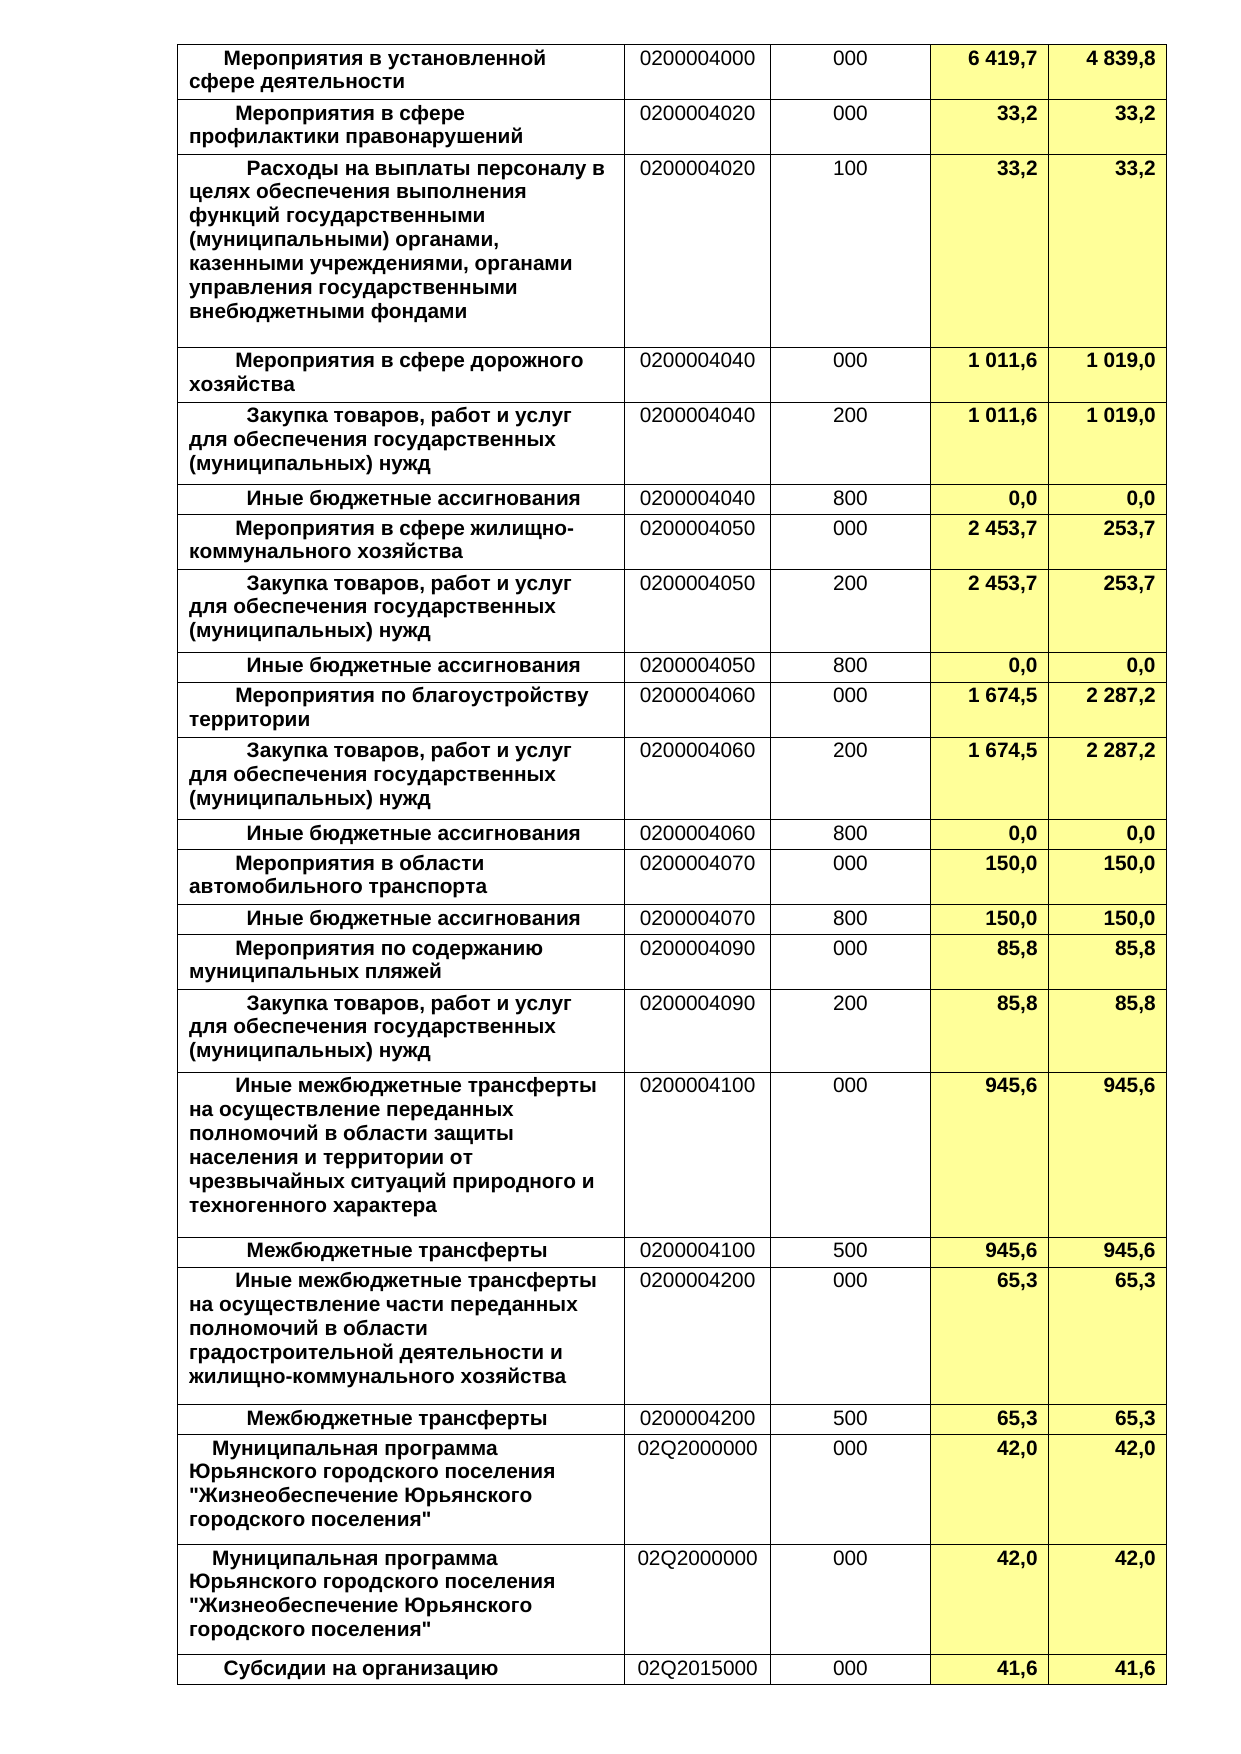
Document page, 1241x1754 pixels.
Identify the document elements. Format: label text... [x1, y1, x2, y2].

table_cell 000 [771, 850, 930, 904]
table_cell Муниципальная программа Юрьянского городского поселения "Жизнеобеспечение Юрьянского городского поселения" [178, 1545, 624, 1654]
table_cell 33,2 [1049, 155, 1166, 347]
table_cell 200 [771, 990, 930, 1072]
table_cell 200 [771, 738, 930, 819]
table_cell 0200004020 [625, 155, 770, 347]
table_cell 0200004040 [625, 485, 770, 514]
table_cell 0200004060 [625, 820, 770, 849]
table_cell Межбюджетные трансферты [178, 1238, 624, 1267]
table_cell 6 419,7 [931, 45, 1048, 99]
table_cell 0200004070 [625, 850, 770, 904]
table_cell 000 [771, 1268, 930, 1404]
table_cell 1 011,6 [931, 348, 1048, 402]
table_cell Расходы на выплаты персоналу в целях обеспечения выполнения функций государственными (муниципальными) органами, казенными учреждениями, органами управления государственными внебюджетными фондами [178, 155, 624, 347]
table_cell 85,8 [1049, 935, 1166, 989]
table_cell 800 [771, 820, 930, 849]
table_cell 0,0 [931, 485, 1048, 514]
table_cell 41,6 [1049, 1655, 1166, 1684]
table_cell Иные бюджетные ассигнования [178, 653, 624, 682]
table_cell 42,0 [1049, 1545, 1166, 1654]
table_cell 42,0 [931, 1545, 1048, 1654]
table_cell 945,6 [1049, 1238, 1166, 1267]
table_cell 02Q2015000 [625, 1655, 770, 1684]
table_cell Иные межбюджетные трансферты на осуществление переданных полномочий в области защиты населения и территории от чрезвычайных ситуаций природного и техногенного характера [178, 1073, 624, 1237]
table_cell 0200004050 [625, 570, 770, 652]
table_cell Мероприятия в сфере жилищно-коммунального хозяйства [178, 515, 624, 569]
table_cell Мероприятия по содержанию муниципальных пляжей [178, 935, 624, 989]
table_cell 000 [771, 683, 930, 737]
table_cell Мероприятия в установленной сфере деятельности [178, 45, 624, 99]
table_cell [178, 1655, 624, 1684]
table_cell Мероприятия в сфере дорожного хозяйства [178, 348, 624, 402]
table_cell 0200004070 [625, 905, 770, 934]
table_cell 0200004000 [625, 45, 770, 99]
table_cell 1 674,5 [931, 683, 1048, 737]
table_cell 150,0 [931, 850, 1048, 904]
table_cell 1 011,6 [931, 403, 1048, 484]
table_cell 0,0 [1049, 820, 1166, 849]
table_cell 100 [771, 155, 930, 347]
table_cell 000 [771, 1435, 930, 1544]
table_cell Иные бюджетные ассигнования [178, 905, 624, 934]
table_cell 000 [771, 515, 930, 569]
table_cell 945,6 [931, 1238, 1048, 1267]
table_cell 4 839,8 [1049, 45, 1166, 99]
table_cell 200 [771, 570, 930, 652]
table_cell 85,8 [931, 990, 1048, 1072]
table_cell 800 [771, 653, 930, 682]
table_cell Межбюджетные трансферты [178, 1405, 624, 1434]
table_cell Иные бюджетные ассигнования [178, 820, 624, 849]
table_cell 85,8 [931, 935, 1048, 989]
table_cell 33,2 [1049, 100, 1166, 154]
table_cell 150,0 [931, 905, 1048, 934]
table_cell Иные бюджетные ассигнования [178, 485, 624, 514]
table_cell 500 [771, 1238, 930, 1267]
table_cell 0200004200 [625, 1405, 770, 1434]
table_cell 0200004200 [625, 1268, 770, 1404]
table_cell 0200004040 [625, 403, 770, 484]
table_cell 0,0 [931, 653, 1048, 682]
table_cell 000 [771, 348, 930, 402]
table_cell 0200004060 [625, 683, 770, 737]
table_cell 0200004090 [625, 935, 770, 989]
table_cell Закупка товаров, работ и услуг для обеспечения государственных (муниципальных) нужд [178, 738, 624, 819]
table_cell 200 [771, 403, 930, 484]
table_cell Закупка товаров, работ и услуг для обеспечения государственных (муниципальных) нужд [178, 990, 624, 1072]
table_cell Мероприятия в сфере профилактики правонарушений [178, 100, 624, 154]
table_cell 02Q2000000 [625, 1545, 770, 1654]
table_cell 945,6 [931, 1073, 1048, 1237]
table_cell Закупка товаров, работ и услуг для обеспечения государственных (муниципальных) нужд [178, 570, 624, 652]
table_cell 2 453,7 [931, 570, 1048, 652]
table_cell 000 [771, 100, 930, 154]
table_cell 02Q2000000 [625, 1435, 770, 1544]
table_cell 1 019,0 [1049, 348, 1166, 402]
table_cell 2 287,2 [1049, 683, 1166, 737]
table_cell 2 453,7 [931, 515, 1048, 569]
table_cell Мероприятия в области автомобильного транспорта [178, 850, 624, 904]
table_cell 800 [771, 905, 930, 934]
table_cell 85,8 [1049, 990, 1166, 1072]
table_cell 0,0 [931, 820, 1048, 849]
table_cell 42,0 [1049, 1435, 1166, 1544]
table_cell 0200004090 [625, 990, 770, 1072]
table_cell 0,0 [1049, 653, 1166, 682]
table_cell 000 [771, 935, 930, 989]
table_cell 500 [771, 1405, 930, 1434]
table_cell 253,7 [1049, 515, 1166, 569]
table_cell 41,6 [931, 1655, 1048, 1684]
table_cell 0200004050 [625, 653, 770, 682]
table_cell 65,3 [931, 1268, 1048, 1404]
table_cell 0200004100 [625, 1073, 770, 1237]
table_cell 2 287,2 [1049, 738, 1166, 819]
table_cell 0200004050 [625, 515, 770, 569]
table_cell 33,2 [931, 100, 1048, 154]
table_cell 1 674,5 [931, 738, 1048, 819]
table_cell Иные межбюджетные трансферты на осуществление части переданных полномочий в области градостроительной деятельности и жилищно-коммунального хозяйства [178, 1268, 624, 1404]
table_cell 0200004020 [625, 100, 770, 154]
table_cell Закупка товаров, работ и услуг для обеспечения государственных (муниципальных) нужд [178, 403, 624, 484]
table_cell 800 [771, 485, 930, 514]
table_cell 65,3 [1049, 1405, 1166, 1434]
table_cell 000 [771, 45, 930, 99]
table_cell 65,3 [931, 1405, 1048, 1434]
table_cell 0200004040 [625, 348, 770, 402]
table_cell Муниципальная программа Юрьянского городского поселения "Жизнеобеспечение Юрьянского городского поселения" [178, 1435, 624, 1544]
table_cell 000 [771, 1073, 930, 1237]
table_cell 33,2 [931, 155, 1048, 347]
table_cell 000 [771, 1655, 930, 1684]
table_cell 0,0 [1049, 485, 1166, 514]
table_cell 253,7 [1049, 570, 1166, 652]
table_cell 000 [771, 1545, 930, 1654]
table_cell Мероприятия по благоустройству территории [178, 683, 624, 737]
table_cell 0200004100 [625, 1238, 770, 1267]
table_cell 65,3 [1049, 1268, 1166, 1404]
table_cell 150,0 [1049, 905, 1166, 934]
table_cell 150,0 [1049, 850, 1166, 904]
table_cell 945,6 [1049, 1073, 1166, 1237]
table_cell 0200004060 [625, 738, 770, 819]
table_cell 42,0 [931, 1435, 1048, 1544]
table_cell 1 019,0 [1049, 403, 1166, 484]
